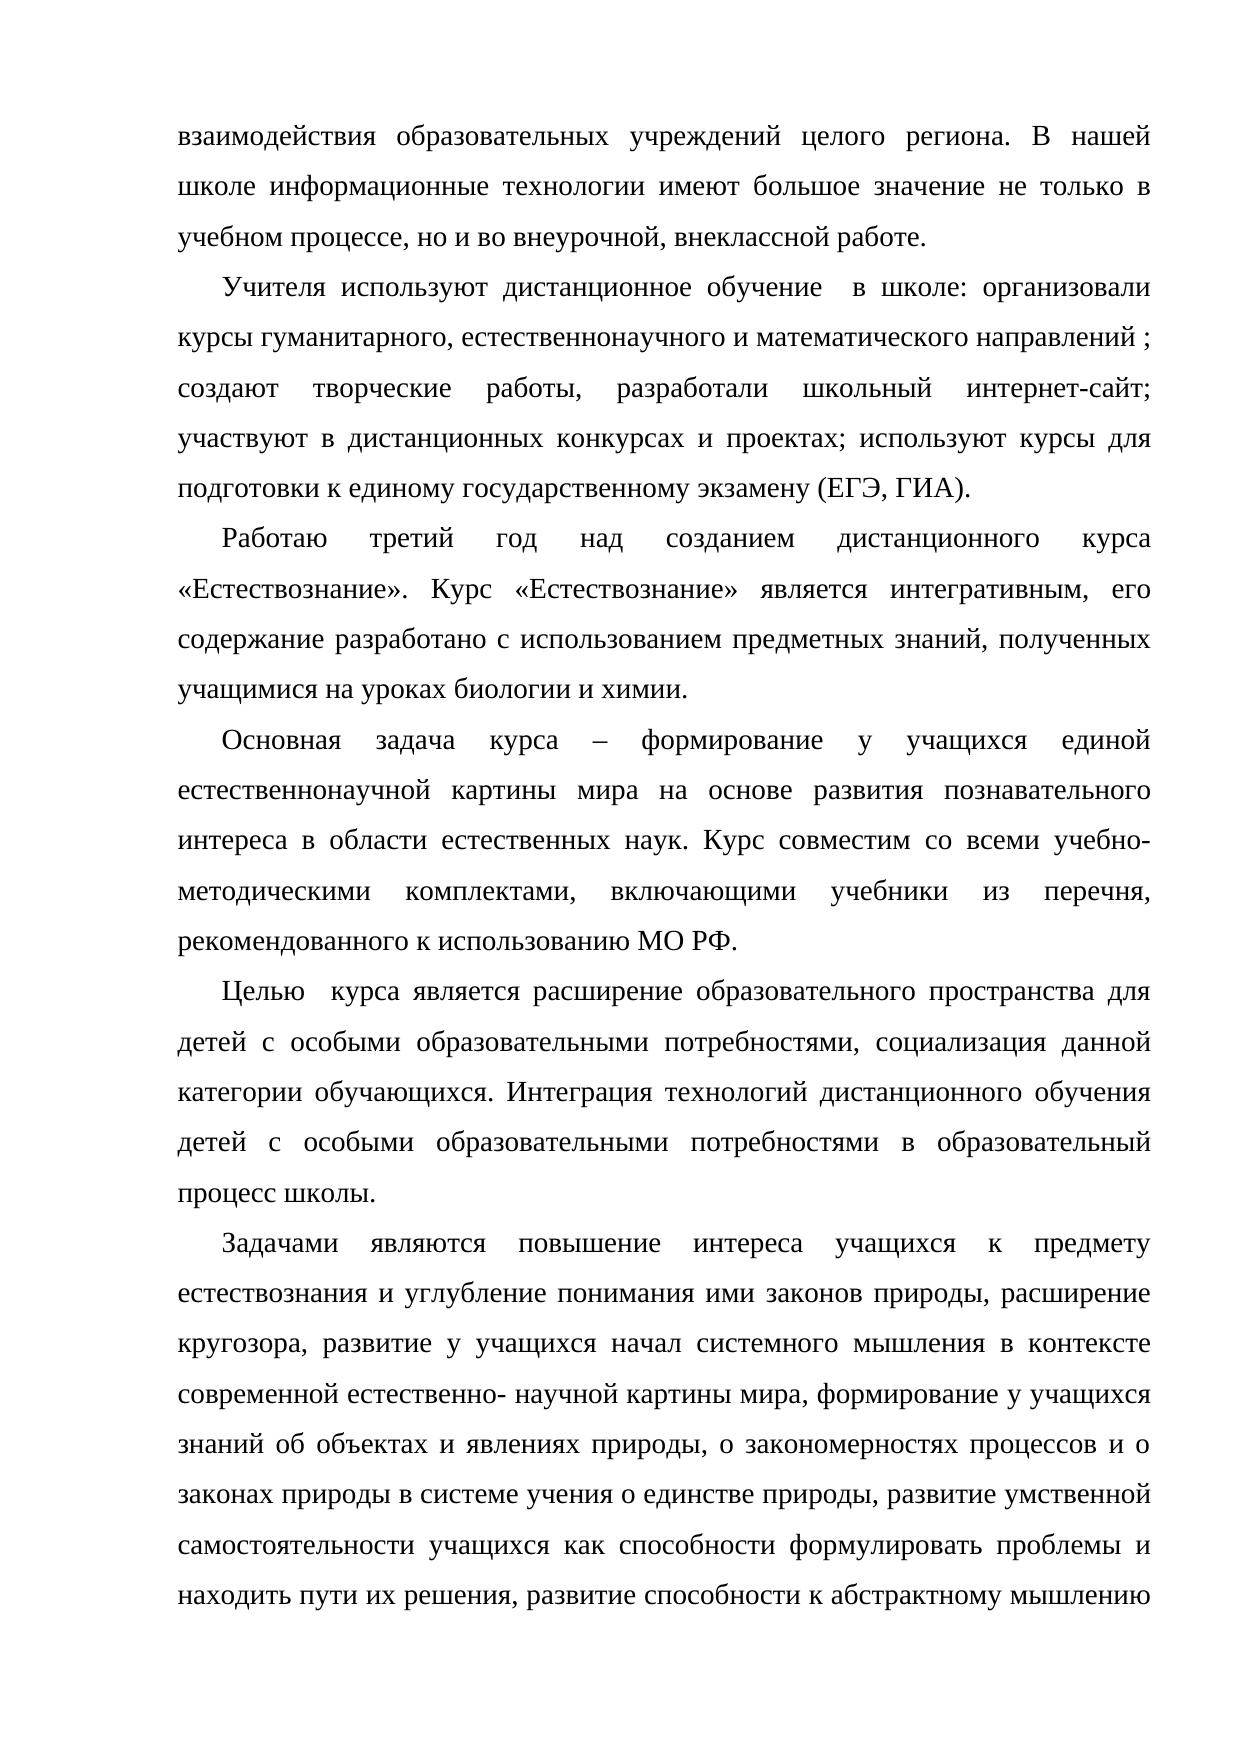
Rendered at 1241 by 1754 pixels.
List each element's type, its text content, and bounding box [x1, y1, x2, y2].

text Основная задача курса – формирование у учащихся единой естественнонаучной картины мира на основе развития познавательного интереса в области естественных наук. Курс совместим со всеми учебно-методическими комплектами, включающими учебники из перечня, рекомендованного к использованию МО РФ. [177, 722, 1152, 957]
text Целью курса является расширение образовательного пространства для детей c особыми образовательными потребностями, социализация данной категории обучающихся. Интеграция технологий дистанционного обучения детей с особыми образовательными потребностями в образовательный процесс школы. [177, 973, 1152, 1208]
text Учителя используют дистанционное обучение в школе: организовали курсы гуманитарного, естественнонаучного и математического направлений ; создают творческие работы, разработали школьный интернет-сайт; участвуют в дистанционных конкурсах и проектах; используют курсы для подготовки к единому государственному экзамену (ЕГЭ, ГИА). [177, 269, 1152, 504]
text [177, 118, 1152, 252]
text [177, 1225, 1152, 1611]
text Работаю третий год над созданием дистанционного курса «Естествознание». Курс «Естествознание» является интегративным, его содержание разработано с использованием предметных знаний, полученных учащимися на уроках биологии и химии. [177, 521, 1152, 705]
